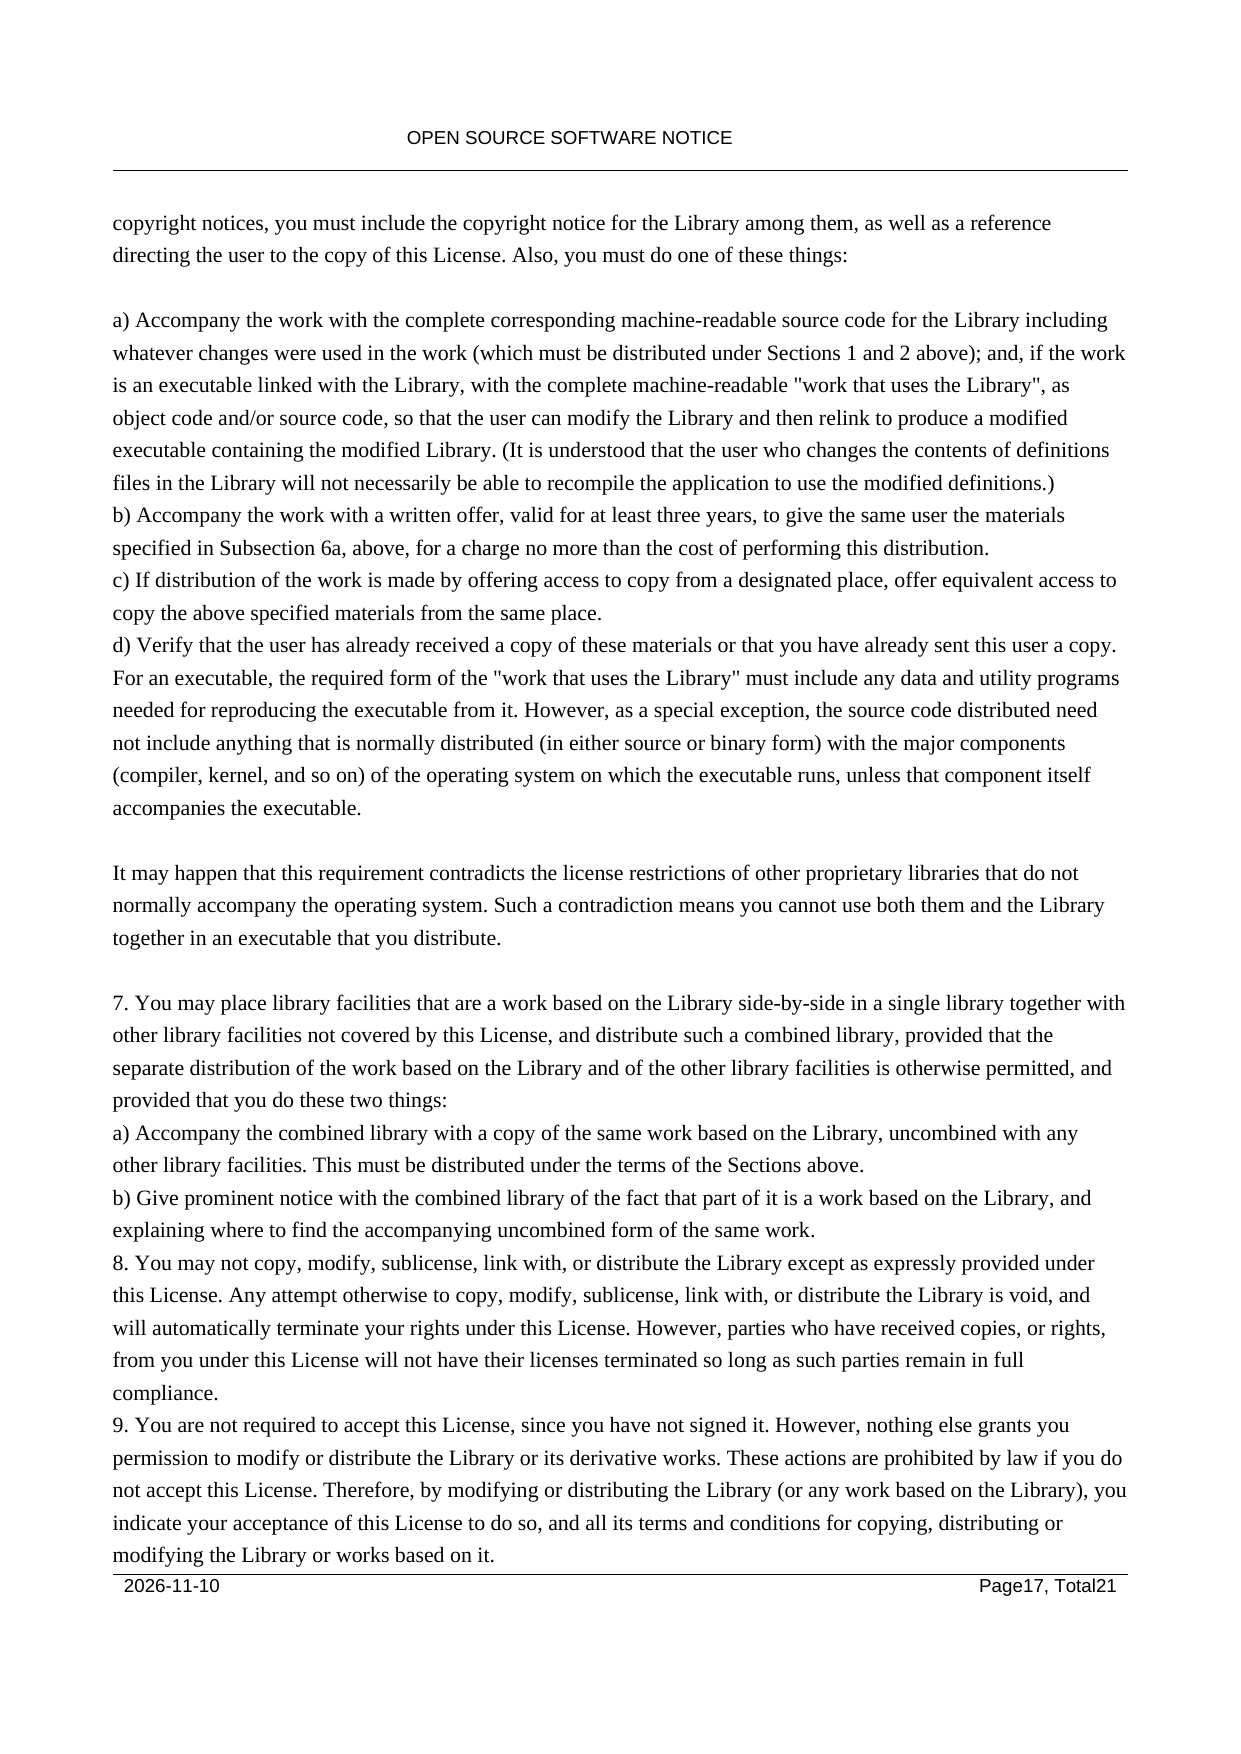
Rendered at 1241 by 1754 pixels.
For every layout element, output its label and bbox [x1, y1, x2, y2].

text [112, 206, 1128, 1571]
